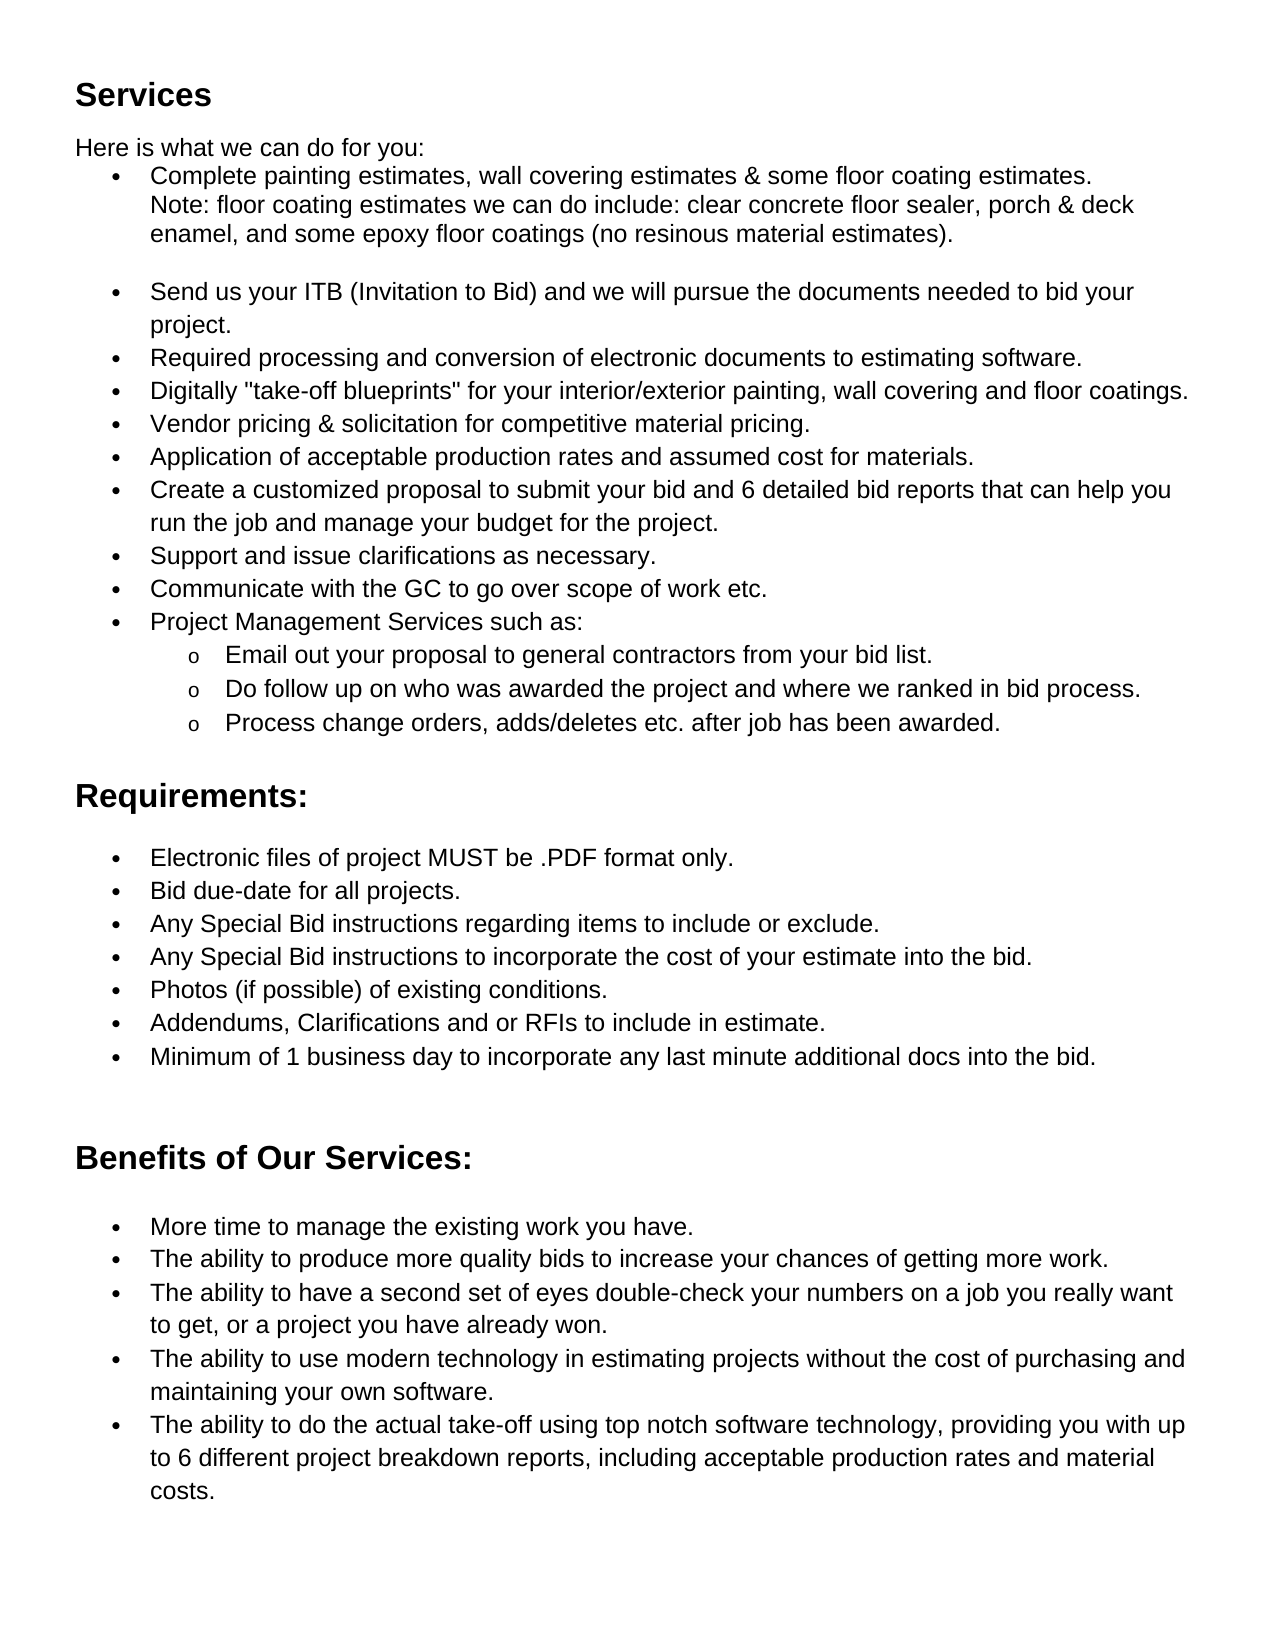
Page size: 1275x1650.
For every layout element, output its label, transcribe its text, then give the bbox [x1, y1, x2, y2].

text Services [75, 75, 1200, 113]
list Bid due-date for all projects. [112, 876, 1200, 905]
list The ability to do the actual take-off using top notch software technology, providing you with up to 6 different project breakdown reports, including acceptable production rates and material costs. [112, 1409, 1200, 1504]
list The ability to use modern technology in estimating projects without the cost of purchasing and maintaining your own software. [112, 1343, 1200, 1405]
list Minimum of 1 business day to incorporate any last minute additional docs into the bid. [112, 1041, 1200, 1070]
list Electronic files of project MUST be .PDF format only. [112, 843, 1200, 872]
list Communicate with the GC to go over scope of work etc. [112, 574, 1200, 603]
list Complete painting estimates, wall covering estimates & some floor coating estimates. [112, 161, 1200, 190]
list Any Special Bid instructions regarding items to include or exclude. [112, 909, 1200, 938]
list Addendums, Clarifications and or RFIs to include in estimate. [112, 1008, 1200, 1037]
list The ability to have a second set of eyes double-check your numbers on a job you really want to get, or a project you have already won. [112, 1277, 1200, 1339]
list Create a customized proposal to submit your bid and 6 detailed bid reports that can help you run the job and manage your budget for the project. [112, 475, 1200, 537]
list Support and issue clarifications as necessary. [112, 541, 1200, 570]
text Requirements: [75, 742, 1200, 814]
list Process change orders, adds/deletes etc. after job has been awarded. [187, 708, 1200, 738]
list Application of acceptable production rates and assumed cost for materials. [112, 442, 1200, 471]
list Digitally "take-off blueprints" for your interior/exterior painting, wall covering and floor coatings. [112, 376, 1200, 404]
text Here is what we can do for you: [75, 133, 1200, 161]
list More time to manage the existing work you have. [112, 1211, 1200, 1240]
list Any Special Bid instructions to incorporate the cost of your estimate into the bid. [112, 942, 1200, 971]
text Note: floor coating estimates we can do include: clear concrete floor sealer, porch & deck enamel, and some epoxy floor coatings (no resinous material estimates). [150, 190, 1200, 248]
list Photos (if possible) of existing conditions. [112, 975, 1200, 1004]
text Benefits of Our Services: [75, 1104, 1200, 1177]
list The ability to produce more quality bids to increase your chances of getting more work. [112, 1244, 1200, 1273]
list Email out your proposal to general contractors from your bid list. [187, 640, 1200, 670]
list Project Management Services such as: [112, 607, 1200, 636]
list Vendor pricing & solicitation for competitive material pricing. [112, 409, 1200, 438]
list Send us your ITB (Invitation to Bid) and we will pursue the documents needed to bid your project. [112, 277, 1200, 338]
list Required processing and conversion of electronic documents to estimating software. [112, 343, 1200, 372]
list Do follow up on who was awarded the project and where we ranked in bid process. [187, 674, 1200, 704]
